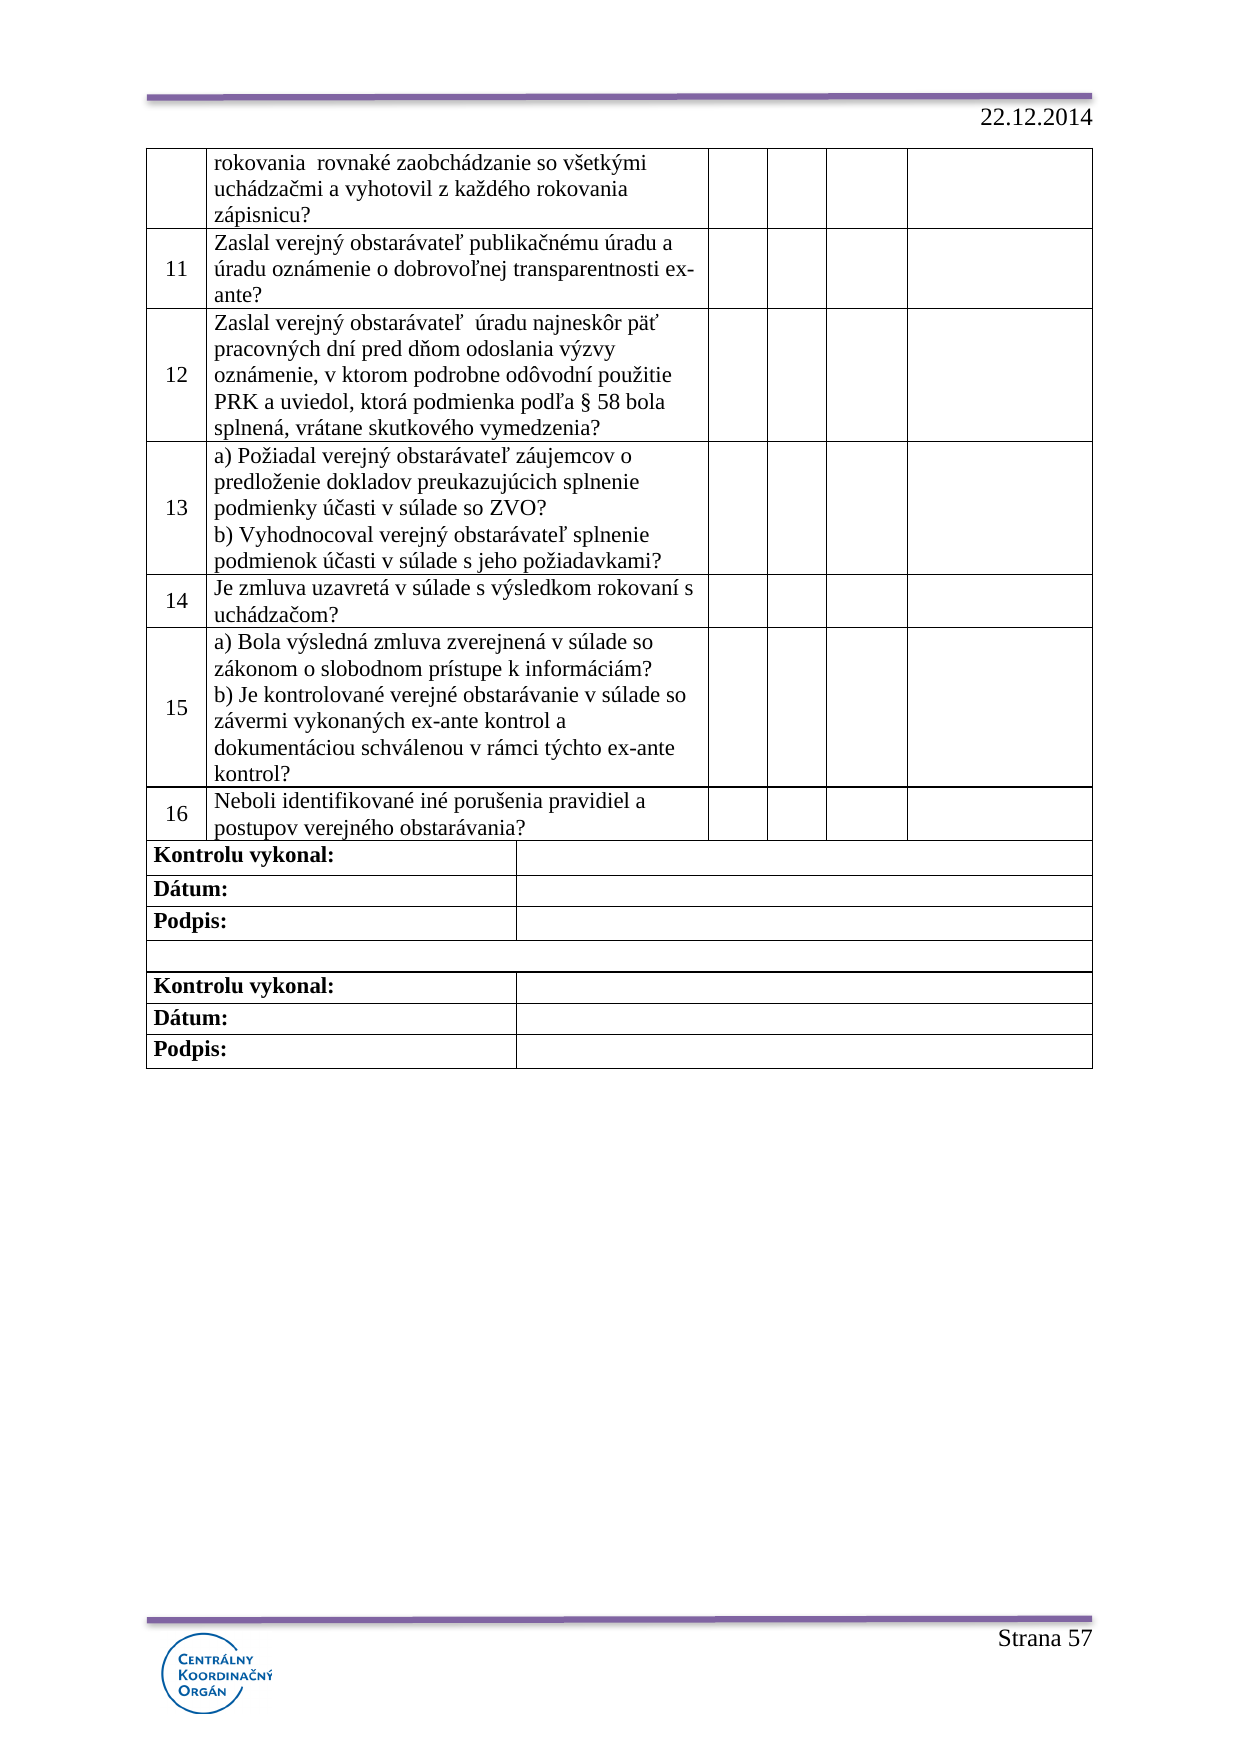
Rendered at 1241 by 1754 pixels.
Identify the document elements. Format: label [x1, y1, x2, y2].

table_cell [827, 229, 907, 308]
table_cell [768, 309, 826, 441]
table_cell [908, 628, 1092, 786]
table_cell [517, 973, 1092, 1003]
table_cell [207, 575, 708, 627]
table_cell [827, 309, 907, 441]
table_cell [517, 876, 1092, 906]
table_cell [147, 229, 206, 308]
picture [159, 1631, 272, 1713]
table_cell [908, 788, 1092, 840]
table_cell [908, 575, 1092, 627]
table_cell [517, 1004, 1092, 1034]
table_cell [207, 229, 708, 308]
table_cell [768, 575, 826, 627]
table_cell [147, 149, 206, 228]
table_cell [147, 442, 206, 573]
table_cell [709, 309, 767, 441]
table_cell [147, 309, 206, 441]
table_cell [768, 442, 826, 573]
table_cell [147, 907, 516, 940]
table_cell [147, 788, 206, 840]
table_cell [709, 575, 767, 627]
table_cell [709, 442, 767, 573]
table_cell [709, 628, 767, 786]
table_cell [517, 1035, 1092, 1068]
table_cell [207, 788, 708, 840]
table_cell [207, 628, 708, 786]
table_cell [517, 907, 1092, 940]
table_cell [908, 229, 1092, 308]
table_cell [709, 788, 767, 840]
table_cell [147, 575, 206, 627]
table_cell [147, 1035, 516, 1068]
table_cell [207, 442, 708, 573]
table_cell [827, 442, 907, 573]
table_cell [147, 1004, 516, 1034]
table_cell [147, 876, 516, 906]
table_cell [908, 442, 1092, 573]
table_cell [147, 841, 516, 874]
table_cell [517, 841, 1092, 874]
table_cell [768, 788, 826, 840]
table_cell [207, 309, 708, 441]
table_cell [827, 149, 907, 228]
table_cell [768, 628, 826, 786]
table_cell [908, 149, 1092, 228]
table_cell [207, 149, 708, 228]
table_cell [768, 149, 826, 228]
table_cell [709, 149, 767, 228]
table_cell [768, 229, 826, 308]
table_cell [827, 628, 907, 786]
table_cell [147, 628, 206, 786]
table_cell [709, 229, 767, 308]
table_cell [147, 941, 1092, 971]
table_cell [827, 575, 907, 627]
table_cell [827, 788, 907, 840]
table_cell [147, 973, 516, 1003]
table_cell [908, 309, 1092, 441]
